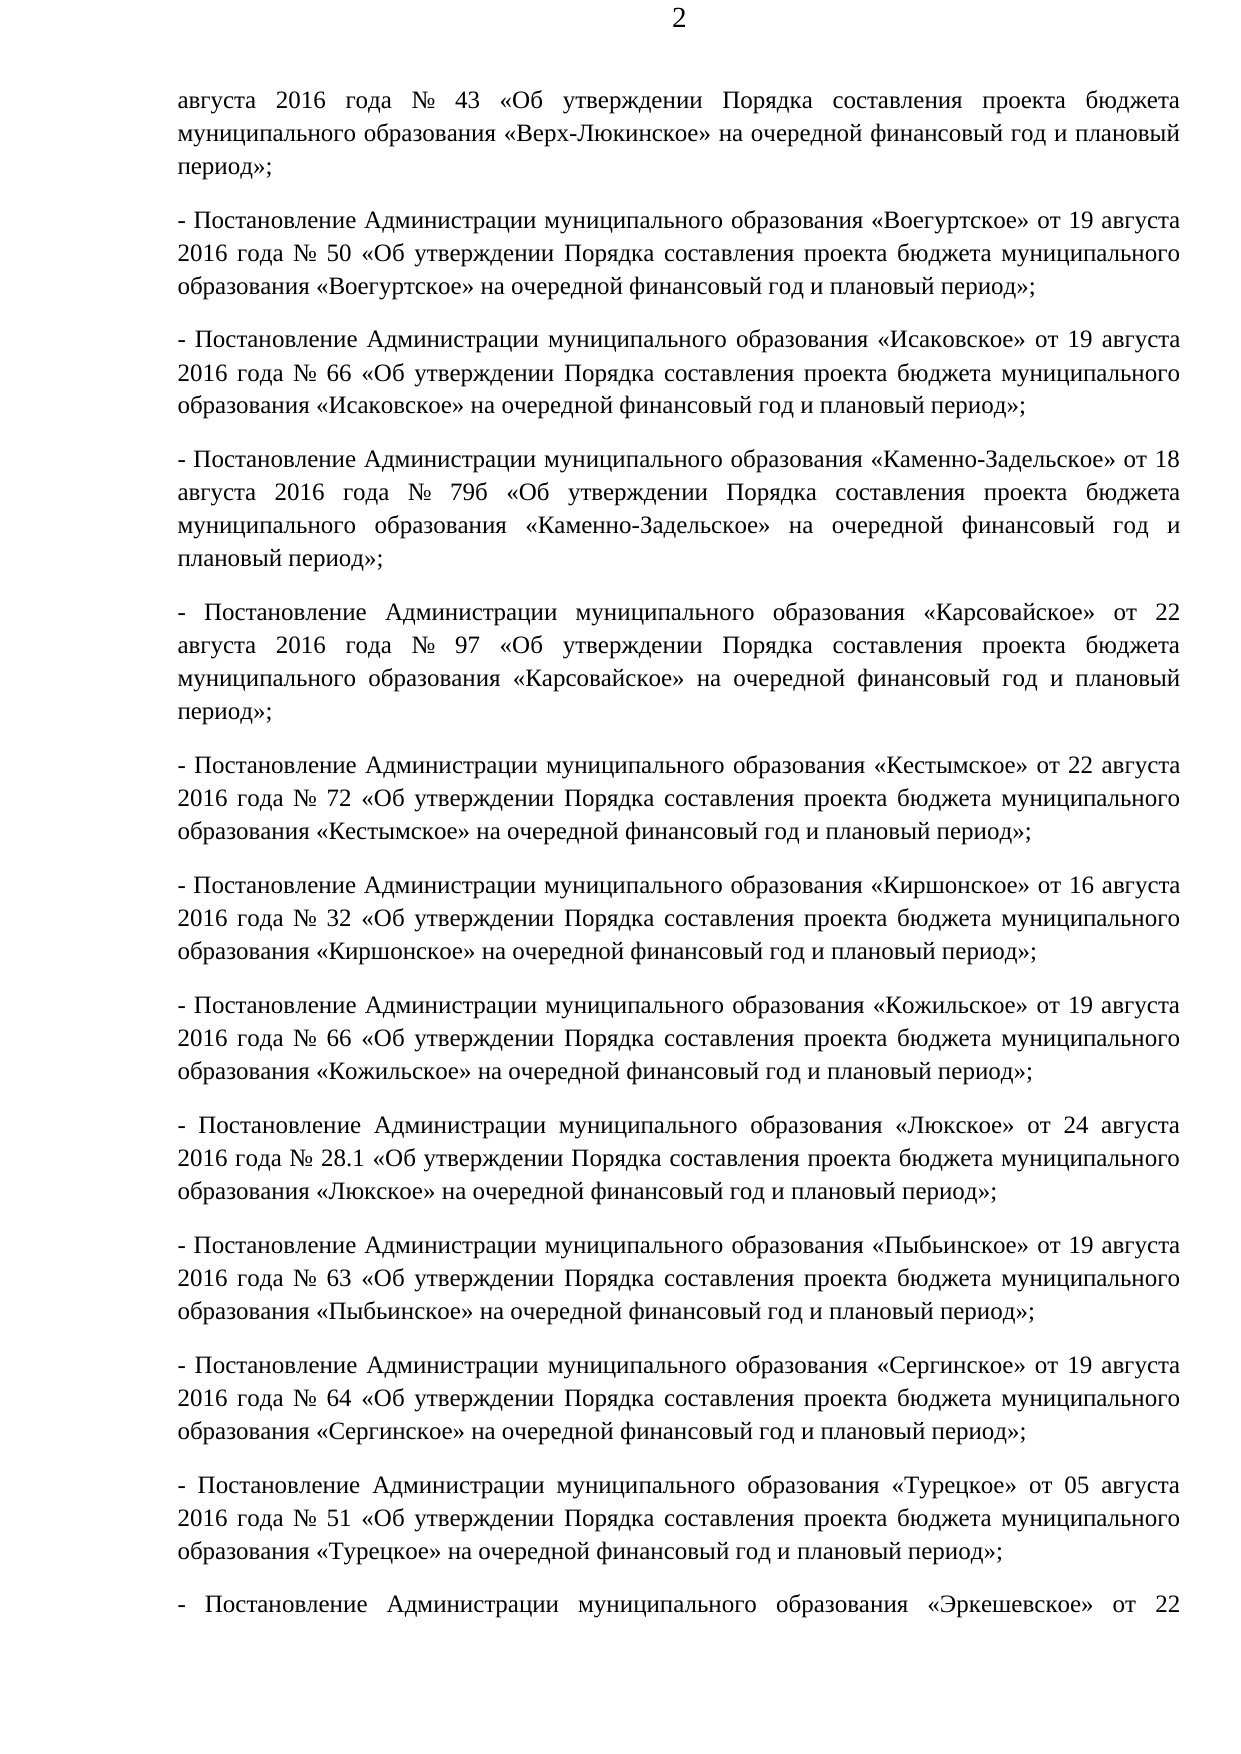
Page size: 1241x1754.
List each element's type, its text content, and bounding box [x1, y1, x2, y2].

text - Постановление Администрации муниципального образования «Пыбьинское» от 19 августа 2016 года № 63 «Об утверждении Порядка составления проекта бюджета муниципального образования «Пыбьинское» на очередной финансовый год и плановый период»; [177, 1230, 1181, 1325]
text - Постановление Администрации муниципального образования «Исаковское» от 19 августа 2016 года № 66 «Об утверждении Порядка составления проекта бюджета муниципального образования «Исаковское» на очередной финансовый год и плановый период»; [177, 324, 1181, 419]
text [177, 85, 1181, 179]
text - Постановление Администрации муниципального образования «Сергинское» от 19 августа 2016 года № 64 «Об утверждении Порядка составления проекта бюджета муниципального образования «Сергинское» на очередной финансовый год и плановый период»; [177, 1350, 1181, 1444]
text - Постановление Администрации муниципального образования «Карсовайское» от 22 августа 2016 года № 97 «Об утверждении Порядка составления проекта бюджета муниципального образования «Карсовайское» на очередной финансовый год и плановый период»; [177, 597, 1181, 725]
text - Постановление Администрации муниципального образования «Турецкое» от 05 августа 2016 года № 51 «Об утверждении Порядка составления проекта бюджета муниципального образования «Турецкое» на очередной финансовый год и плановый период»; [177, 1470, 1181, 1564]
text - Постановление Администрации муниципального образования «Кестымское» от 22 августа 2016 года № 72 «Об утверждении Порядка составления проекта бюджета муниципального образования «Кестымское» на очередной финансовый год и плановый период»; [177, 750, 1181, 845]
text - Постановление Администрации муниципального образования «Каменно-Задельское» от 18 августа 2016 года № 79б «Об утверждении Порядка составления проекта бюджета муниципального образования «Каменно-Задельское» на очередной финансовый год и плановый период»; [177, 444, 1181, 572]
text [177, 1589, 1181, 1618]
text - Постановление Администрации муниципального образования «Воегуртское» от 19 августа 2016 года № 50 «Об утверждении Порядка составления проекта бюджета муниципального образования «Воегуртское» на очередной финансовый год и плановый период»; [177, 205, 1181, 299]
text - Постановление Администрации муниципального образования «Киршонское» от 16 августа 2016 года № 32 «Об утверждении Порядка составления проекта бюджета муниципального образования «Киршонское» на очередной финансовый год и плановый период»; [177, 870, 1181, 965]
text - Постановление Администрации муниципального образования «Люкское» от 24 августа 2016 года № 28.1 «Об утверждении Порядка составления проекта бюджета муниципального образования «Люкское» на очередной финансовый год и плановый период»; [177, 1110, 1181, 1205]
text - Постановление Администрации муниципального образования «Кожильское» от 19 августа 2016 года № 66 «Об утверждении Порядка составления проекта бюджета муниципального образования «Кожильское» на очередной финансовый год и плановый период»; [177, 990, 1181, 1085]
